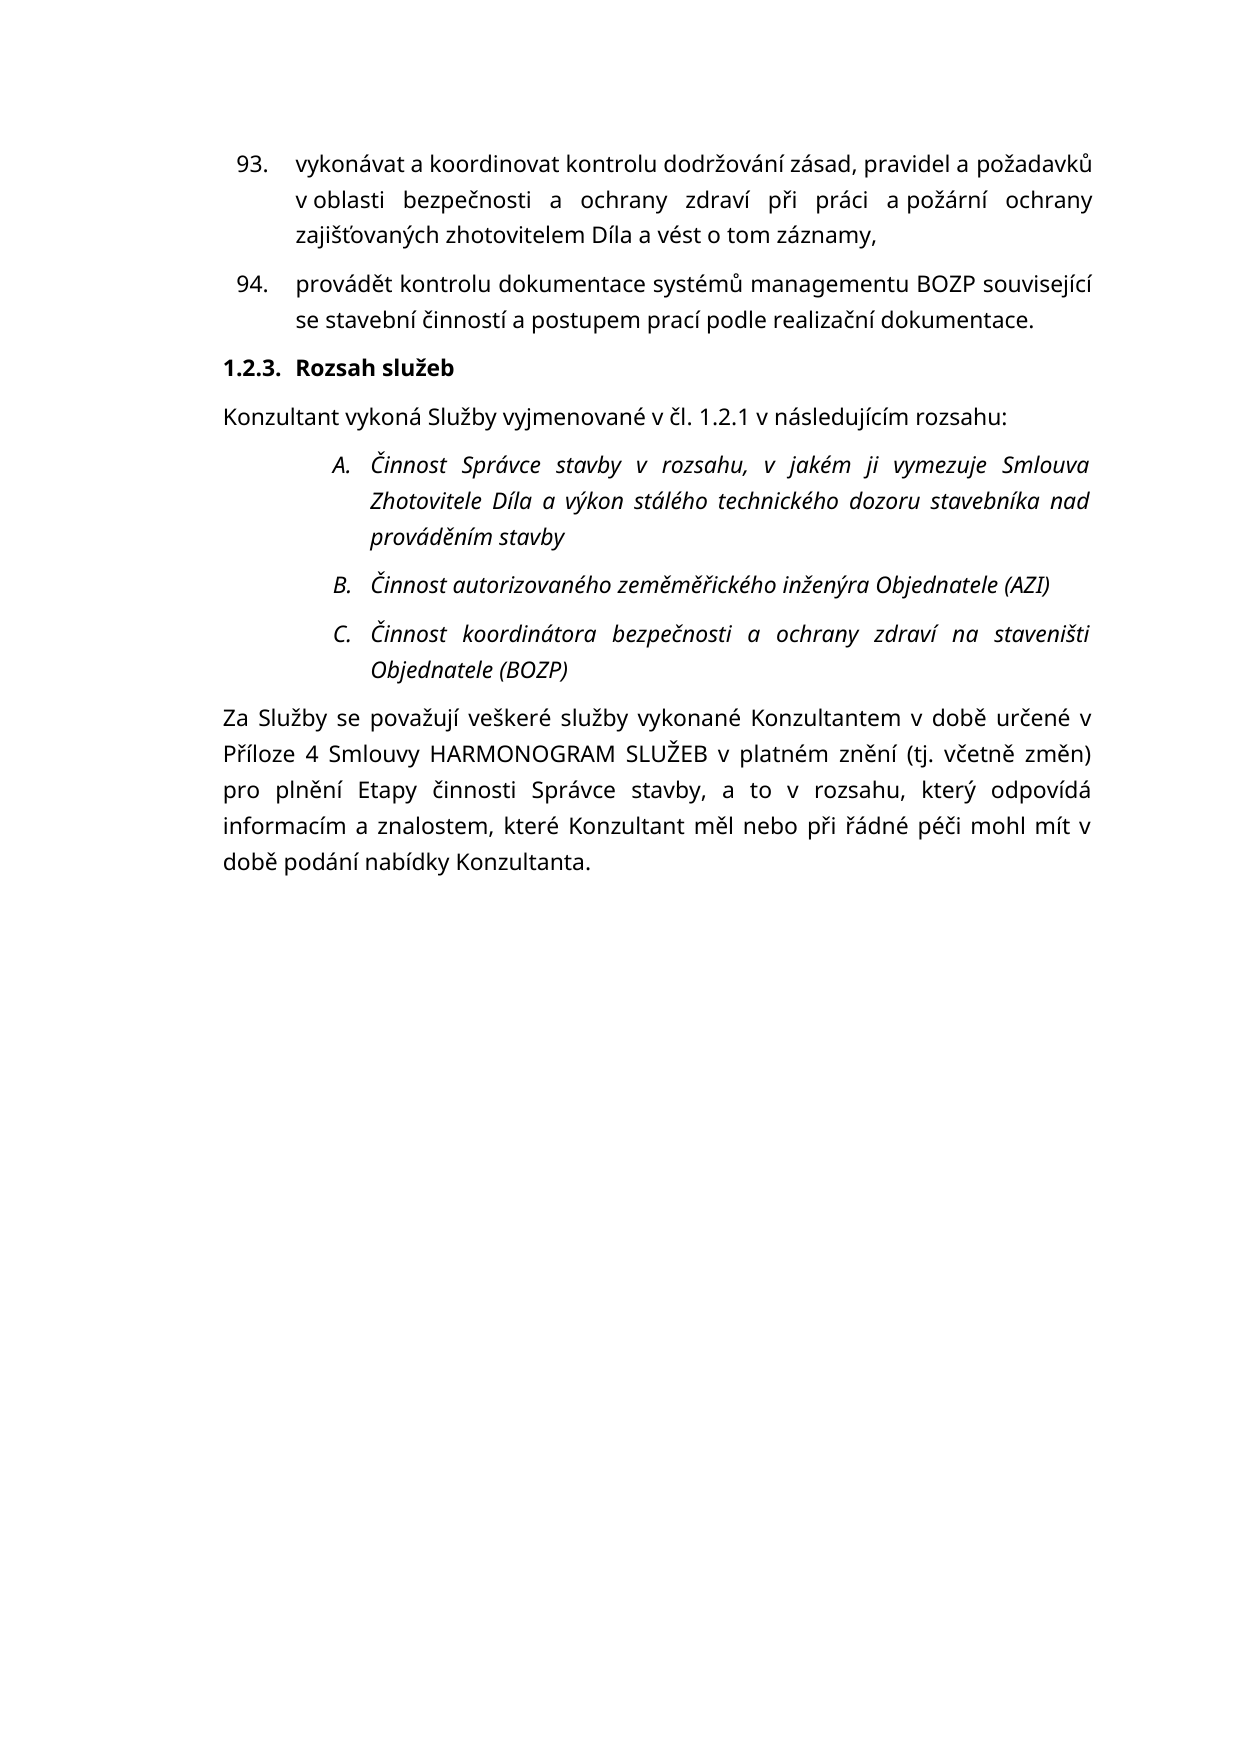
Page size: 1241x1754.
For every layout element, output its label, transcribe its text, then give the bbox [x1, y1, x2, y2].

list Činnost autorizovaného zeměměřického inženýra Objednatele (AZI) [333, 569, 1093, 601]
subtitle Rozsah služeb [223, 352, 1093, 383]
list provádět kontrolu dokumentace systémů managementu BOZP související se stavební činností a postupem prací podle realizační dokumentace. [236, 268, 1093, 335]
list Za Služby se považují veškeré služby vykonané Konzultantem v době určené v Příloze 4 Smlouvy HARMONOGRAM SLUŽEB v platném znění (tj. včetně změn) pro plnění Etapy činnosti Správce stavby, a to v rozsahu, který odpovídá informacím a znalostem, které Konzultant měl nebo při řádné péči mohl mít v době podání nabídky Konzultanta. [223, 702, 1093, 877]
list Konzultant vykoná Služby vyjmenované v čl. 1.3.1 v následujícím rozsahu: [223, 401, 1093, 432]
list Činnost koordinátora bezpečnosti a ochrany zdraví na staveništi Objednatele (BOZP) [333, 618, 1093, 685]
list vykonávat a koordinovat kontrolu dodržování zásad, pravidel a požadavků v oblasti bezpečnosti a ochrany zdraví při práci a požární ochrany zajišťovaných zhotovitelem Díla a vést o tom záznamy, [236, 148, 1093, 251]
list Činnost Správce stavby v rozsahu, v jakém ji vymezuje Smlouva Zhotovitele Díla a výkon stálého technického dozoru stavebníka nad prováděním stavby [333, 449, 1093, 552]
